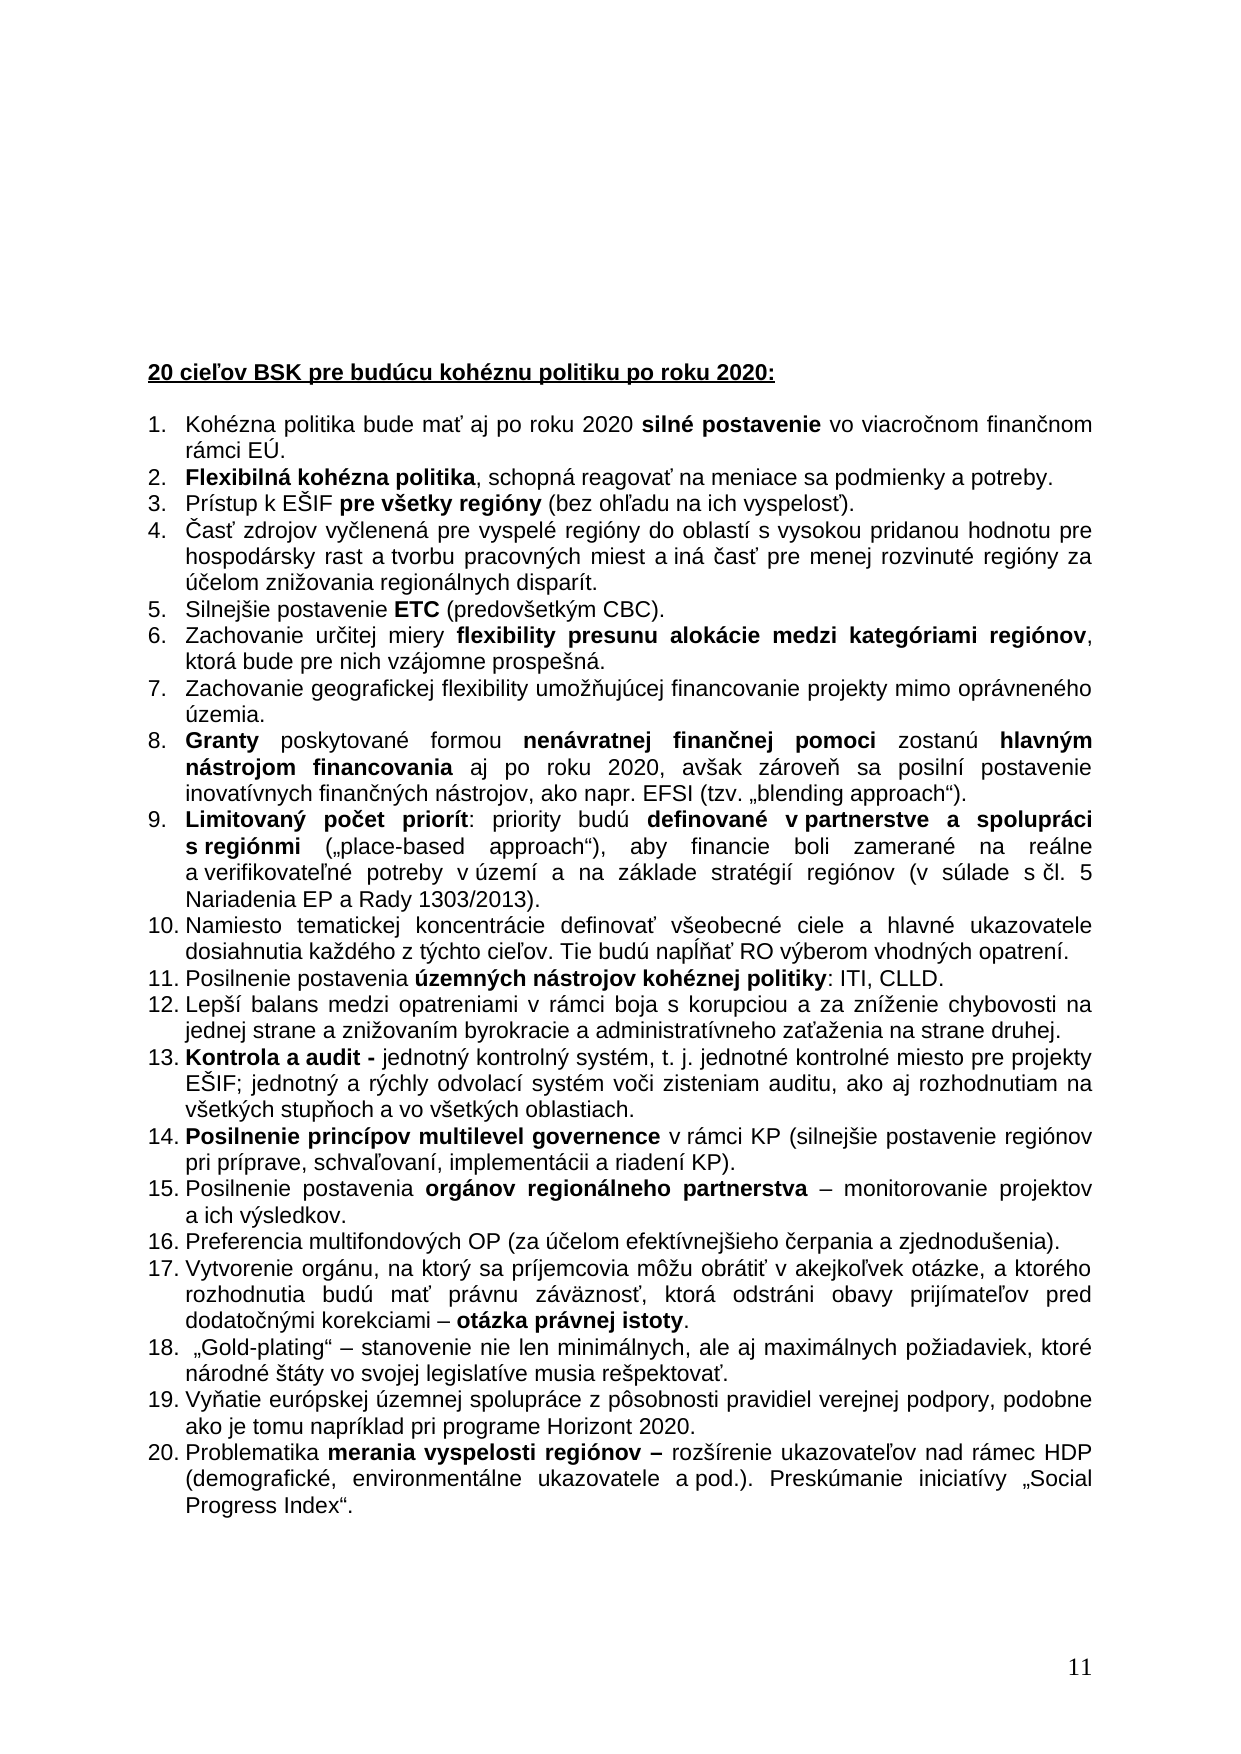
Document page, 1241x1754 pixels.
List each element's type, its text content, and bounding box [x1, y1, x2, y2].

list Problematika merania vyspelosti regiónov – rozšírenie ukazovateľov nad rámec HDP (demografické, environmentálne ukazovatele a pod.). Preskúmanie iniciatívy „Social Progress Index“. [148, 1439, 1093, 1518]
list Flexibilná kohézna politika, schopná reagovať na meniace sa podmienky a potreby. [148, 464, 1093, 490]
list Posilnenie postavenia orgánov regionálneho partnerstva – monitorovanie projektov a ich výsledkov. [148, 1175, 1093, 1228]
list Časť zdrojov vyčlenená pre vyspelé regióny do oblastí s vysokou pridanou hodnotu pre hospodársky rast a tvorbu pracovných miest a iná časť pre menej rozvinuté regióny za účelom znižovania regionálnych disparít. [148, 517, 1093, 596]
list Zachovanie geografickej flexibility umožňujúcej financovanie projekty mimo oprávneného územia. [148, 675, 1093, 727]
list Vyňatie európskej územnej spolupráce z pôsobnosti pravidiel verejnej podpory, podobne ako je tomu napríklad pri programe Horizont 2020. [148, 1386, 1093, 1439]
list Silnejšie postavenie ETC (predovšetkým CBC). [148, 596, 1093, 622]
list Preferencia multifondových OP (za účelom efektívnejšieho čerpania a zjednodušenia). [148, 1228, 1093, 1254]
list „Gold-plating“ – stanovenie nie len minimálnych, ale aj maximálnych požiadaviek, ktoré národné štáty vo svojej legislatíve musia rešpektovať. [148, 1333, 1093, 1386]
list Kohézna politika bude mať aj po roku 2020 silné postavenie vo viacročnom finančnom rámci EÚ. [148, 411, 1093, 464]
list Vytvorenie orgánu, na ktorý sa príjemcovia môžu obrátiť v akejkoľvek otázke, a ktorého rozhodnutia budú mať právnu záväznosť, ktorá odstráni obavy prijímateľov pred dodatočnými korekciami – otázka právnej istoty. [148, 1254, 1093, 1333]
list Kontrola a audit - jednotný kontrolný systém, t. j. jednotné kontrolné miesto pre projekty EŠIF; jednotný a rýchly odvolací systém voči zisteniam auditu, ako aj rozhodnutiam na všetkých stupňoch a vo všetkých oblastiach. [148, 1044, 1093, 1123]
list Zachovanie určitej miery flexibility presunu alokácie medzi kategóriami regiónov, ktorá bude pre nich vzájomne prospešná. [148, 622, 1093, 675]
list Prístup k EŠIF pre všetky regióny (bez ohľadu na ich vyspelosť). [148, 490, 1093, 517]
list Limitovaný počet priorít: priority budú definované v partnerstve a spolupráci s regiónmi („place-based approach“), aby financie boli zamerané na reálne a verifikovateľné potreby v území a na základe stratégií regiónov (v súlade s čl. 5 Nariadenia EP a Rady 1303/2013). [148, 806, 1093, 912]
list Posilnenie princípov multilevel governence v rámci KP (silnejšie postavenie regiónov pri príprave, schvaľovaní, implementácii a riadení KP). [148, 1123, 1093, 1175]
text 20 cieľov BSK pre budúcu kohéznu politiku po roku 2020: [148, 358, 1093, 385]
list Lepší balans medzi opatreniami v rámci boja s korupciou a za zníženie chybovosti na jednej strane a znižovaním byrokracie a administratívneho zaťaženia na strane druhej. [148, 991, 1093, 1044]
list Granty poskytované formou nenávratnej finančnej pomoci zostanú hlavným nástrojom financovania aj po roku 2020, avšak zároveň sa posilní postavenie inovatívnych finančných nástrojov, ako napr. EFSI (tzv. „blending approach“). [148, 727, 1093, 806]
list Posilnenie postavenia územných nástrojov kohéznej politiky: ITI, CLLD. [148, 964, 1093, 991]
list Namiesto tematickej koncentrácie definovať všeobecné ciele a hlavné ukazovatele dosiahnutia každého z týchto cieľov. Tie budú napĺňať RO výberom vhodných opatrení. [148, 912, 1093, 964]
